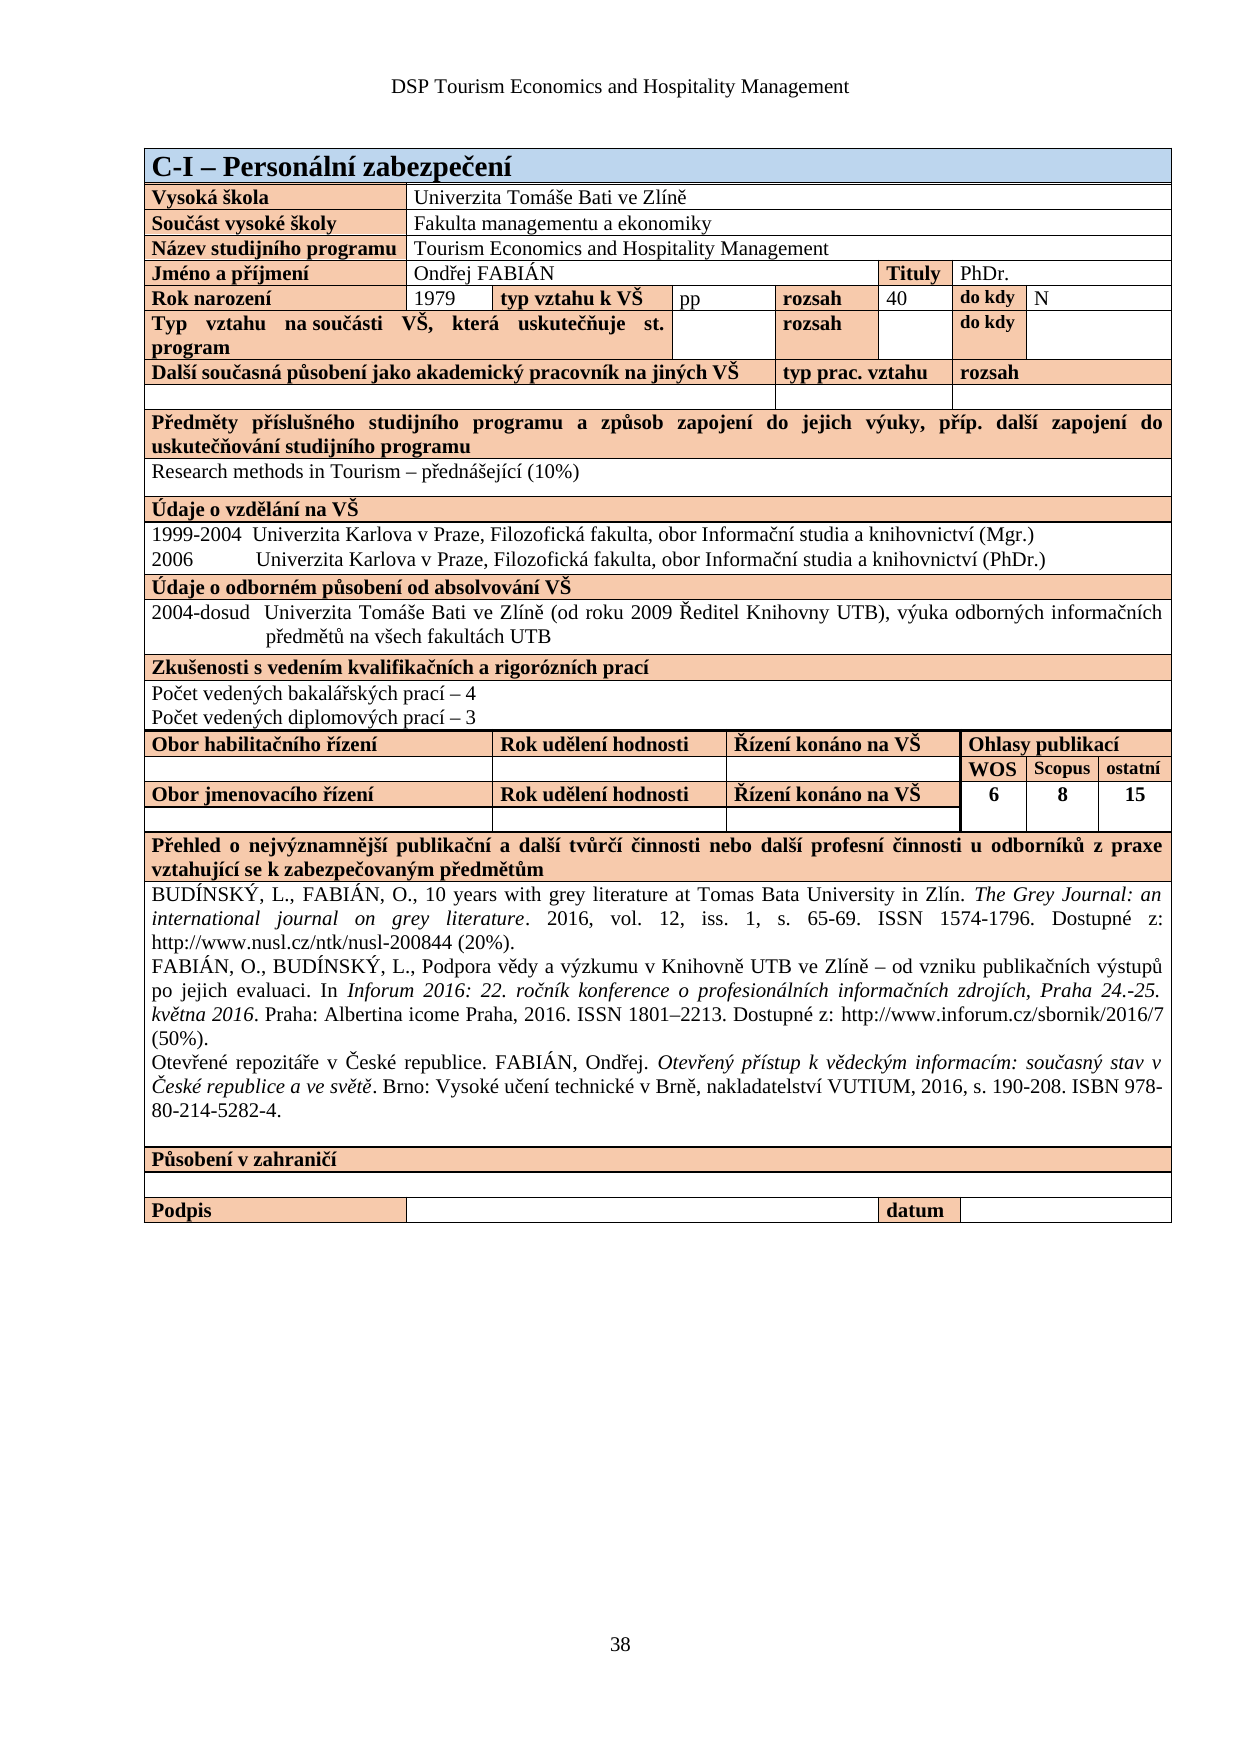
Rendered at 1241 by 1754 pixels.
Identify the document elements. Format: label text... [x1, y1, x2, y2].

table_cell Údaje o odborném působení od absolvování VŠ [145, 575, 1171, 599]
table_cell Research methods in Tourism – přednášející (10%) [145, 459, 1171, 496]
table_cell Počet vedených bakalářských prací – 4 Počet vedených diplomových prací – 3 [145, 681, 1171, 729]
table_cell PhDr. [953, 261, 1171, 285]
table_cell Typ vztahu na součásti VŠ, která uskutečňuje st. program [145, 311, 672, 359]
table_cell BUDÍNSKÝ, L., FABIÁN, O., 10 years with grey literature at Tomas Bata University in Zlín. The Grey Journal: an international journal on grey literature. 2016, vol. 12, iss. 1, s. 65-69. ISSN 1574-1796. Dostupné z: http://www.nusl.cz/ntk/nusl-200844 (20%). FABIÁN, O., BUDÍNSKÝ, L., Podpora vědy a výzkumu v Knihovně UTB ve Zlíně – od vzniku publikačních výstupů po jejich evaluaci. In Inforum 2016: 22. ročník konference o profesionálních informačních zdrojích, Praha 24.-25. května 2016. Praha: Albertina icome Praha, 2016. ISSN 1801–2213. Dostupné z: http://www.inforum.cz/sbornik/2016/7 (50%). Otevřené repozitáře v České republice. FABIÁN, Ondřej. Otevřený přístup k vědeckým informacím: současný stav v České republice a ve světě. Brno: Vysoké učení technické v Brně, nakladatelství VUTIUM, 2016, s. 190-208. ISBN 978-80-214-5282-4. [145, 882, 1171, 1146]
table_cell [727, 757, 959, 781]
table_cell 15 [1099, 782, 1171, 831]
table_cell typ vztahu k VŠ [493, 286, 672, 310]
table_cell [493, 757, 726, 781]
table_cell N [1027, 286, 1171, 310]
table_cell [145, 808, 492, 831]
table_cell [953, 385, 1171, 409]
table_cell 8 [1027, 782, 1098, 831]
table_cell Scopus [1027, 757, 1098, 781]
table_cell Ondřej FABIÁN [407, 261, 878, 285]
table_cell Tituly [879, 261, 952, 285]
table_cell 2004-dosud Univerzita Tomáše Bati ve Zlíně (od roku 2009 Ředitel Knihovny UTB), výuka odborných informačních předmětů na všech fakultách UTB [145, 600, 1171, 654]
table_cell Působení v zahraničí [145, 1148, 1171, 1171]
table_cell [493, 808, 726, 831]
table_cell WOS [962, 757, 1026, 781]
table_cell Přehled o nejvýznamnější publikační a další tvůrčí činnosti nebo další profesní činnosti u odborníků z praxe vztahující se k zabezpečovaným předmětům [145, 833, 1171, 881]
table_cell 6 [962, 782, 1026, 831]
table_cell Tourism Economics and Hospitality Management [407, 236, 1171, 259]
table_cell Řízení konáno na VŠ [727, 782, 959, 806]
table_cell Obor habilitačního řízení [145, 732, 492, 756]
table_cell rozsah [953, 360, 1171, 384]
table_cell Předměty příslušného studijního programu a způsob zapojení do jejich výuky, příp. další zapojení do uskutečňování studijního programu [145, 410, 1171, 458]
table_cell [776, 385, 952, 409]
table_cell Rok udělení hodnosti [493, 782, 726, 806]
table_cell do kdy [953, 286, 1026, 310]
table_cell [145, 1173, 1171, 1197]
table_cell Fakulta managementu a ekonomiky [407, 210, 1171, 234]
table_cell Obor jmenovacího řízení [145, 782, 492, 806]
table_cell 1999-2004 Univerzita Karlova v Praze, Filozofická fakulta, obor Informační studia a knihovnictví (Mgr.) 2006 Univerzita Karlova v Praze, Filozofická fakulta, obor Informační studia a knihovnictví (PhDr.) [145, 523, 1171, 574]
table_cell [407, 1198, 878, 1222]
table_cell Rok narození [145, 286, 406, 310]
table_cell [961, 1198, 1171, 1222]
table_cell Název studijního programu [145, 236, 406, 259]
table_cell Jméno a příjmení [145, 261, 406, 285]
table_cell [727, 808, 959, 831]
table_cell [879, 311, 952, 359]
table_header C-I – Personální zabezpečení [145, 149, 1171, 182]
table_cell Další současná působení jako akademický pracovník na jiných VŠ [145, 360, 775, 384]
table_cell rozsah [776, 286, 878, 310]
table_cell [145, 385, 775, 409]
table_cell Podpis [145, 1198, 406, 1222]
table_cell pp [673, 286, 775, 310]
table_cell [673, 311, 775, 359]
table_cell Rok udělení hodnosti [493, 732, 726, 756]
table_cell do kdy [953, 311, 1026, 359]
table_cell 1979 [407, 286, 492, 310]
table_cell Řízení konáno na VŠ [727, 732, 959, 756]
table_cell [145, 757, 492, 781]
table_cell Součást vysoké školy [145, 210, 406, 234]
table_cell Vysoká škola [145, 185, 406, 209]
table_cell Zkušenosti s vedením kvalifikačních a rigorózních prací [145, 655, 1171, 680]
table_cell Univerzita Tomáše Bati ve Zlíně [407, 185, 1171, 209]
table_cell Údaje o vzdělání na VŠ [145, 497, 1171, 521]
table_cell rozsah [776, 311, 878, 359]
table_cell datum [879, 1198, 960, 1222]
table_cell ostatní [1099, 757, 1171, 781]
table_cell Ohlasy publikací [962, 732, 1171, 756]
table_cell 40 [879, 286, 952, 310]
table_cell [1027, 311, 1171, 359]
table_cell typ prac. vztahu [776, 360, 952, 384]
